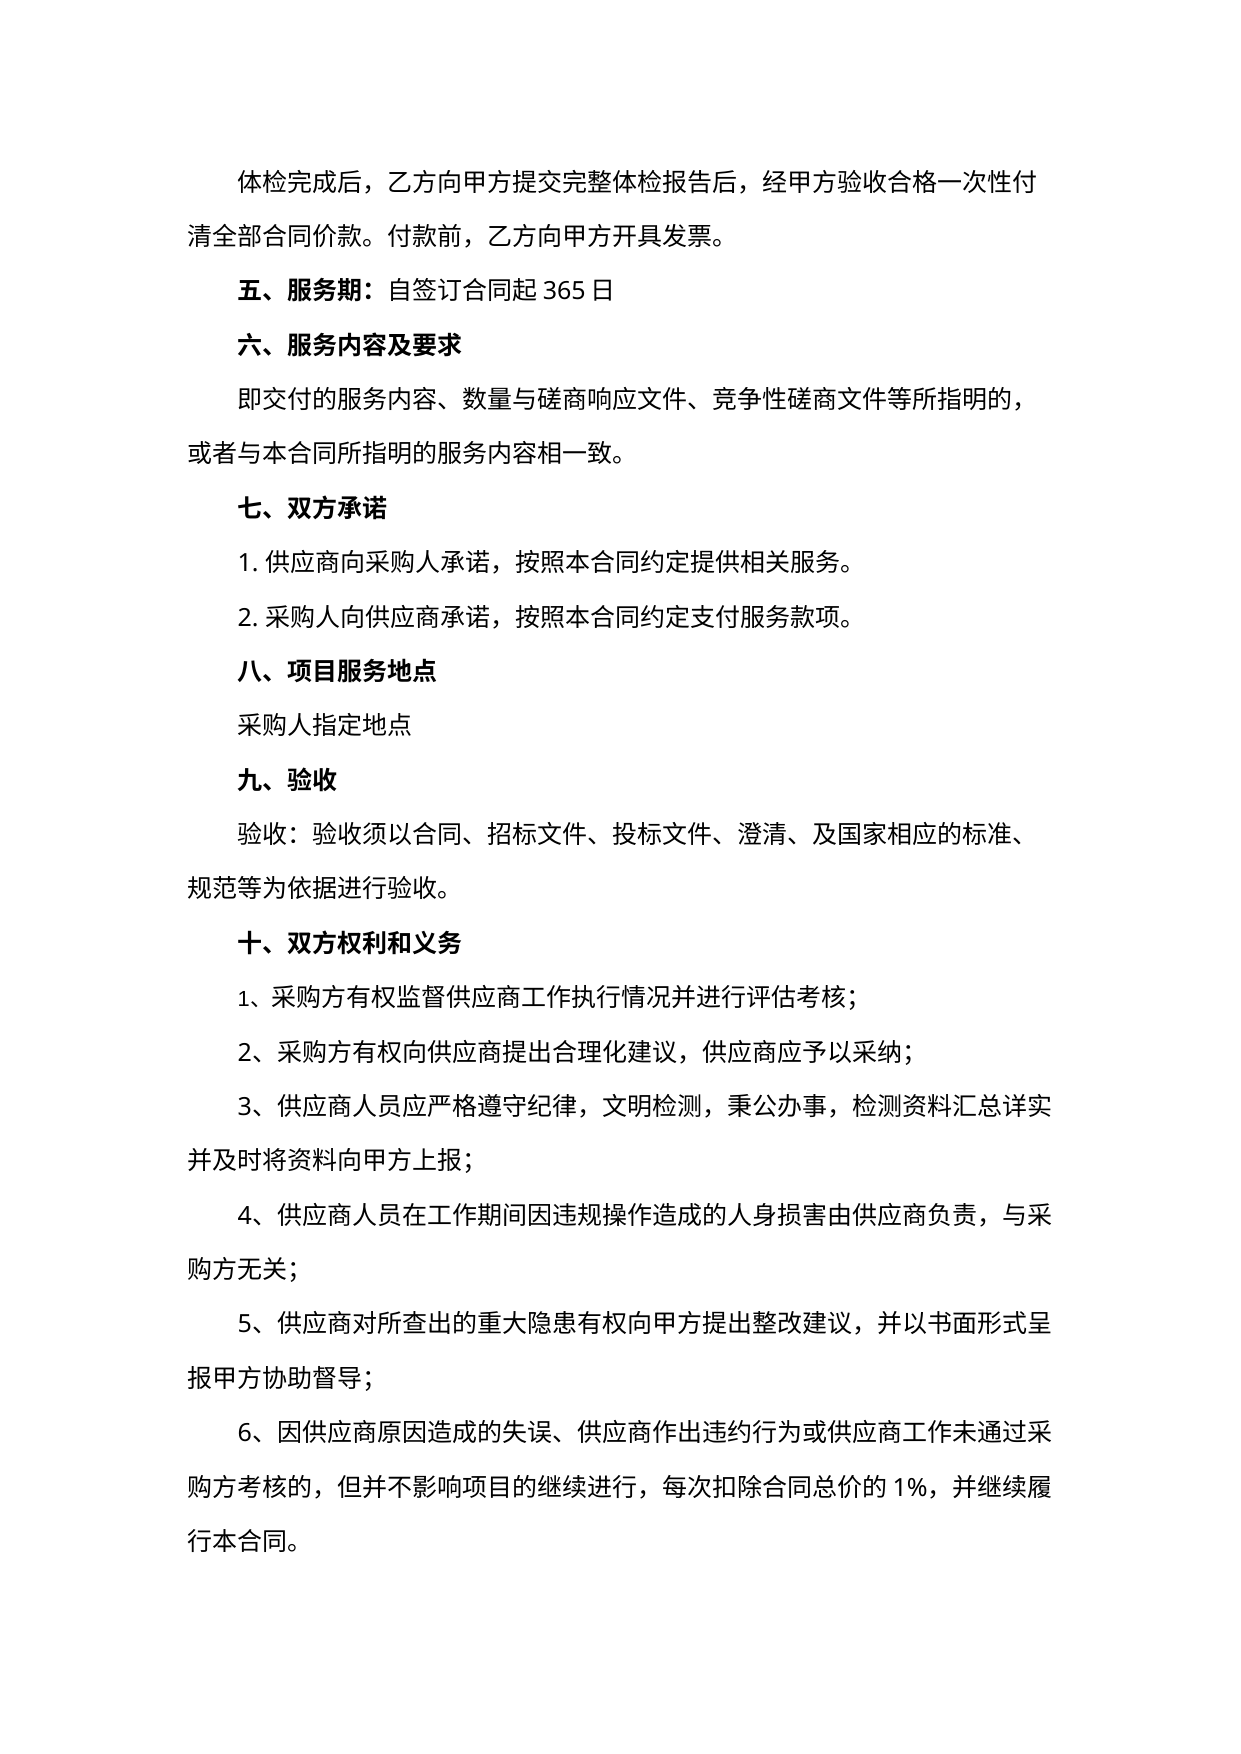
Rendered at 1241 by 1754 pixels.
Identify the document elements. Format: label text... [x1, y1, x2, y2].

text 6、因供应商原因造成的失误、供应商作出违约行为或供应商工作未通过采购方考核的，但并不影响项目的继续进行，每次扣除合同总价的1%，并继续履行本合同。 [187, 1413, 1053, 1558]
text 五、服务期：自签订合同起365日 [187, 271, 1053, 307]
list 体检完成后，乙方向甲方提交完整体检报告后，经甲方验收合格一次性付清全部合同价款。付款前，乙方向甲方开具发票。 [187, 162, 1053, 253]
text 验收：验收须以合同、招标文件、投标文件、澄清、及国家相应的标准、规范等为依据进行验收。 [187, 814, 1053, 905]
text 九、验收 [187, 760, 1053, 796]
text 采购人指定地点 [187, 706, 1053, 742]
list 双方权利和义务 [187, 923, 1053, 959]
text 七、双方承诺 [187, 488, 1053, 524]
list 采购方有权监督供应商工作执行情况并进行评估考核； [187, 978, 1053, 1014]
text 八、项目服务地点 [187, 651, 1053, 688]
text 即交付的服务内容、数量与磋商响应文件、竞争性磋商文件等所指明的，或者与本合同所指明的服务内容相一致。 [187, 379, 1053, 470]
text 2. 采购人向供应商承诺，按照本合同约定支付服务款项。 [187, 597, 1053, 633]
text 六、服务内容及要求 [187, 325, 1053, 361]
text 4、供应商人员在工作期间因违规操作造成的人身损害由供应商负责，与采购方无关； [187, 1195, 1053, 1286]
text 1. 供应商向采购人承诺，按照本合同约定提供相关服务。 [187, 543, 1053, 579]
text 2、采购方有权向供应商提出合理化建议，供应商应予以采纳； [187, 1032, 1053, 1068]
text 5、供应商对所查出的重大隐患有权向甲方提出整改建议，并以书面形式呈报甲方协助督导； [187, 1304, 1053, 1394]
text 3、供应商人员应严格遵守纪律，文明检测，秉公办事，检测资料汇总详实并及时将资料向甲方上报； [187, 1086, 1053, 1177]
